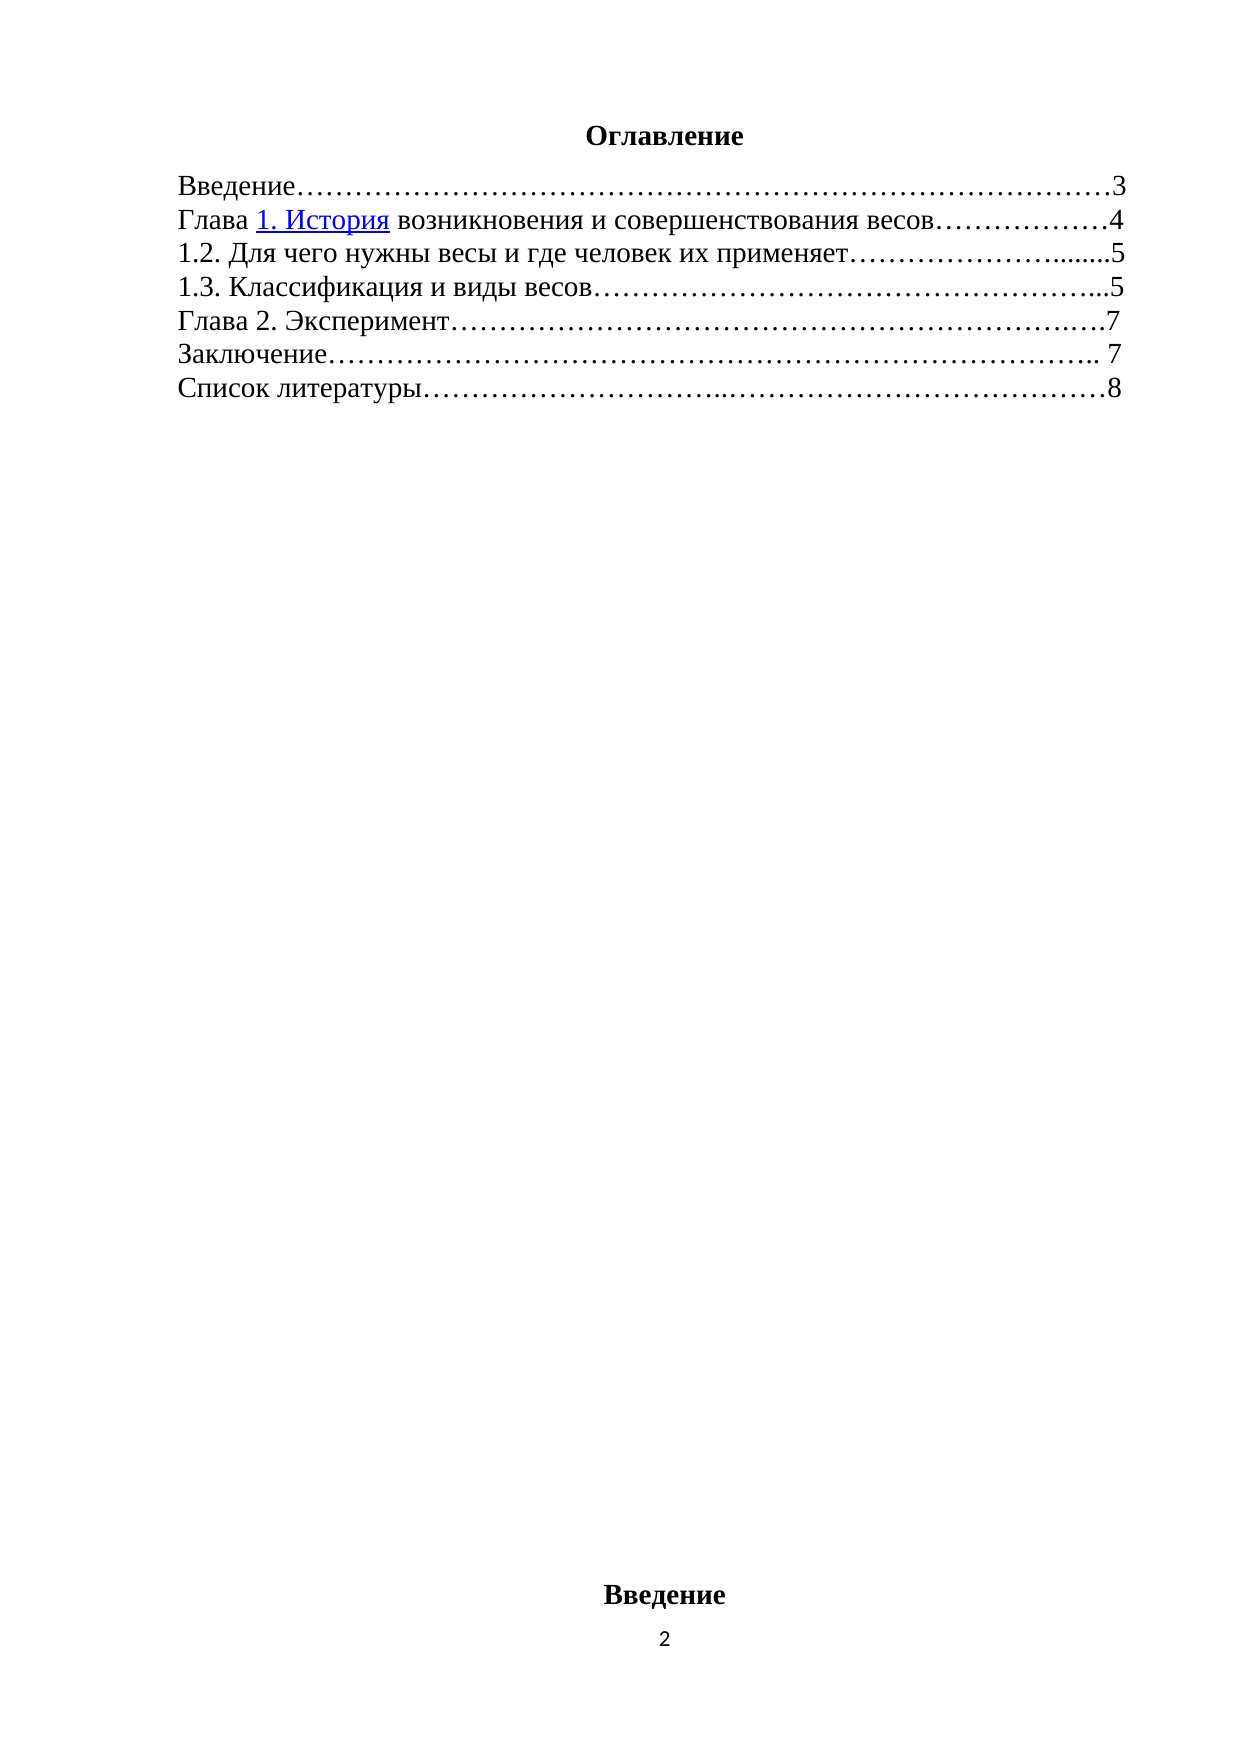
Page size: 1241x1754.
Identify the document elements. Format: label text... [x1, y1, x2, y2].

text 1.3. Классификация и виды весов……………………………………………...5 [177, 269, 1152, 303]
text Введение…………………………………………………………………………3 [177, 168, 1152, 202]
text 1.2. Для чего нужны весы и где человек их применяет…………………........5 [177, 236, 1152, 269]
text Список литературы…………………………..…………………………………8 [177, 370, 1152, 403]
text Заключение…………………………………………………………………….. 7 [177, 336, 1152, 370]
text Глава 2. Эксперимент……………………………………………………….….7 [177, 303, 1152, 336]
text Оглавление [177, 118, 1152, 152]
text Глава 1. История возникновения и совершенствования весов………………4 [177, 202, 1152, 236]
text Введение [177, 1577, 1152, 1611]
